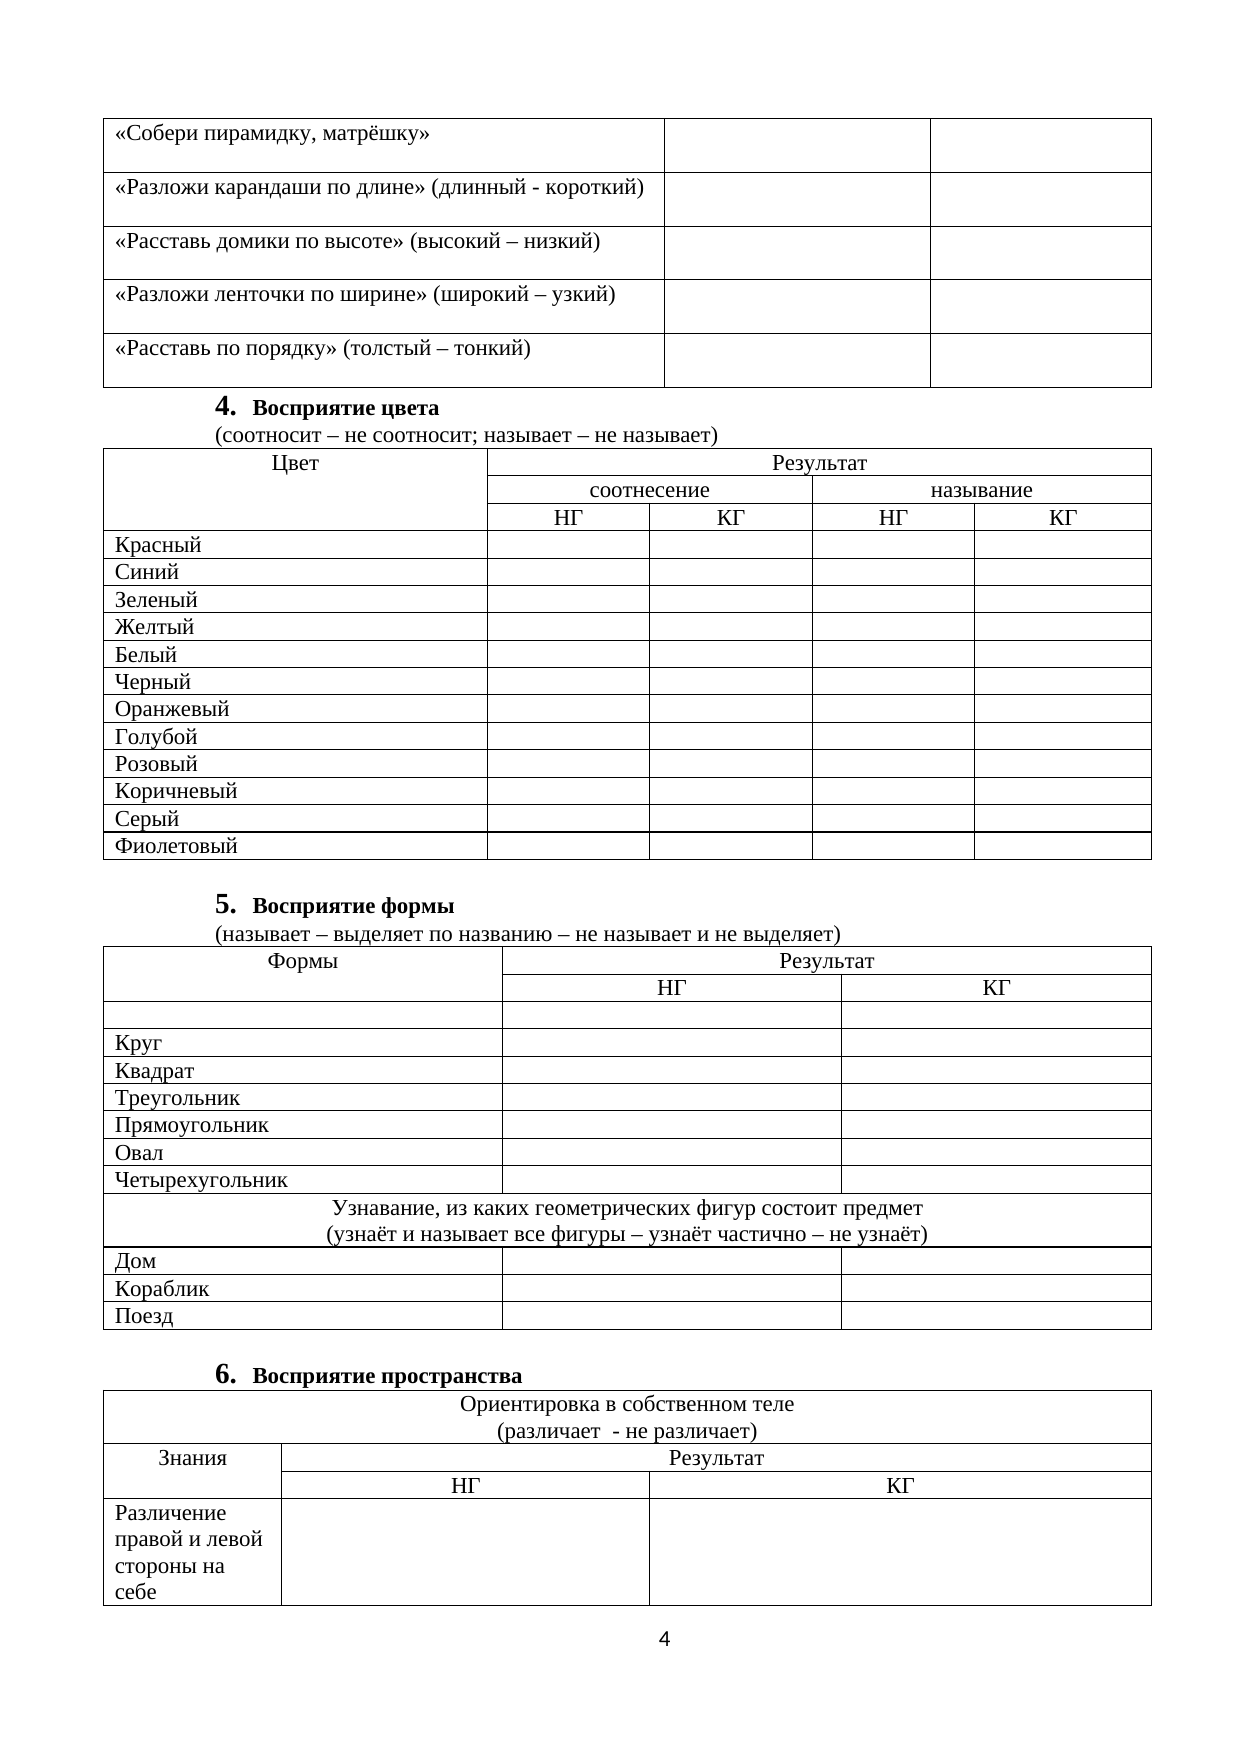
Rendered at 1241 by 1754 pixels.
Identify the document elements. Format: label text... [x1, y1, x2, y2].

table_cell Зеленый [104, 586, 487, 612]
table_cell [931, 334, 1151, 387]
table_cell «Разложи карандаши по длине» (длинный - короткий) [104, 173, 664, 226]
table_cell Поезд [104, 1302, 502, 1328]
table_cell [813, 805, 974, 831]
table_cell [975, 586, 1151, 612]
table_cell [813, 833, 974, 859]
table_cell [488, 613, 649, 639]
table_cell [975, 531, 1151, 557]
table_cell [503, 1111, 841, 1138]
table_cell Кораблик [104, 1275, 502, 1301]
table_cell [813, 586, 974, 612]
table_cell «Расставь домики по высоте» (высокий – низкий) [104, 227, 664, 279]
table_cell КГ [650, 1472, 1151, 1498]
table_cell [842, 1166, 1151, 1193]
table_cell [813, 531, 974, 557]
table_cell «Расставь по порядку» (толстый – тонкий) [104, 334, 664, 387]
list Восприятие пространства [215, 1356, 1152, 1389]
table_header Формы [104, 947, 502, 1001]
table_cell [813, 668, 974, 694]
table_cell [665, 227, 930, 279]
table_cell [665, 119, 930, 172]
table_cell [665, 280, 930, 333]
text (соотносит – не соотносит; называет – не называет) [215, 421, 1152, 448]
table_cell [975, 805, 1151, 831]
table_cell [975, 559, 1151, 585]
table_cell НГ [488, 504, 649, 530]
table_cell Знания [104, 1444, 281, 1498]
table_cell Круг [104, 1029, 502, 1056]
table_cell [842, 1248, 1151, 1274]
table_cell [650, 778, 812, 804]
table_cell [503, 1139, 841, 1165]
table_cell НГ [282, 1472, 649, 1498]
table_cell [813, 559, 974, 585]
table_cell [975, 641, 1151, 667]
table_cell [503, 1275, 841, 1301]
table_cell [813, 613, 974, 639]
table_cell [842, 1057, 1151, 1083]
table_cell [975, 668, 1151, 694]
table_cell [488, 750, 649, 777]
table_cell [650, 723, 812, 749]
table_cell [650, 805, 812, 831]
list Восприятие формы [215, 886, 1152, 920]
table_cell [931, 173, 1151, 226]
table_cell Прямоугольник [104, 1111, 502, 1138]
table_cell Желтый [104, 613, 487, 639]
table_cell Серый [104, 805, 487, 831]
table_cell Овал [104, 1139, 502, 1165]
table_cell КГ [842, 975, 1151, 1001]
table_cell [650, 531, 812, 557]
table_cell [488, 586, 649, 612]
table_cell Розовый [104, 750, 487, 777]
table_cell Фиолетовый [104, 833, 487, 859]
table_cell КГ [650, 504, 812, 530]
table_cell Четырехугольник [104, 1166, 502, 1193]
table_cell [842, 1275, 1151, 1301]
table_cell [842, 1302, 1151, 1328]
table_cell Синий [104, 559, 487, 585]
table_cell [813, 641, 974, 667]
table_cell [975, 833, 1151, 859]
table_cell [813, 778, 974, 804]
table_cell [503, 1057, 841, 1083]
table_cell [650, 613, 812, 639]
table_cell НГ [813, 504, 974, 530]
table_cell [503, 1166, 841, 1193]
table_cell [488, 695, 649, 722]
table_cell [488, 805, 649, 831]
table_header Результат [488, 449, 1151, 475]
table_cell [650, 668, 812, 694]
table_cell [931, 227, 1151, 279]
table_cell Квадрат [104, 1057, 502, 1083]
table_cell Черный [104, 668, 487, 694]
table_cell [975, 778, 1151, 804]
table_cell [488, 531, 649, 557]
table_cell соотнесение [488, 476, 812, 503]
table_cell [842, 1084, 1151, 1110]
table_cell [975, 750, 1151, 777]
table_cell [931, 119, 1151, 172]
table_cell «Разложи ленточки по ширине» (широкий – узкий) [104, 280, 664, 333]
table_cell [650, 559, 812, 585]
table_cell называние [813, 476, 1151, 503]
table_cell [503, 1084, 841, 1110]
table_cell [488, 833, 649, 859]
table_cell [975, 695, 1151, 722]
table_cell Голубой [104, 723, 487, 749]
table_cell [842, 1002, 1151, 1028]
table_cell [665, 173, 930, 226]
table_cell [282, 1499, 649, 1604]
table_cell [813, 695, 974, 722]
table_cell [650, 586, 812, 612]
table_cell [104, 1002, 502, 1028]
table_cell [488, 668, 649, 694]
table_cell Оранжевый [104, 695, 487, 722]
table_cell Белый [104, 641, 487, 667]
table_cell КГ [975, 504, 1151, 530]
table_cell [842, 1029, 1151, 1056]
table_cell [813, 723, 974, 749]
table_cell [650, 641, 812, 667]
table_cell [503, 1302, 841, 1328]
table_cell [503, 1248, 841, 1274]
table_cell [650, 750, 812, 777]
table_cell [488, 559, 649, 585]
text (называет – выделяет по названию – не называет и не выделяет) [215, 920, 1152, 946]
table_cell [488, 778, 649, 804]
table_cell «Собери пирамидку, матрёшку» [104, 119, 664, 172]
table_cell [650, 695, 812, 722]
table_header Цвет [104, 449, 487, 530]
table_cell Узнавание, из каких геометрических фигур состоит предмет (узнаёт и называет все фигуры – узнаёт частично – не узнаёт) [104, 1194, 1151, 1246]
table_cell [975, 613, 1151, 639]
table_cell [842, 1139, 1151, 1165]
table_cell [842, 1111, 1151, 1138]
table_cell [488, 723, 649, 749]
table_cell [650, 1499, 1151, 1604]
list Восприятие цвета [215, 388, 1152, 421]
table_cell [665, 334, 930, 387]
table_cell [503, 1029, 841, 1056]
table_cell [503, 1002, 841, 1028]
table_header Результат [503, 947, 1151, 973]
table_cell Треугольник [104, 1084, 502, 1110]
table_cell Дом [104, 1248, 502, 1274]
table_cell [813, 750, 974, 777]
table_cell [975, 723, 1151, 749]
table_cell НГ [503, 975, 841, 1001]
table_cell Результат [282, 1444, 1151, 1471]
table_cell Коричневый [104, 778, 487, 804]
table_cell [650, 833, 812, 859]
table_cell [104, 1499, 281, 1604]
table_cell [488, 641, 649, 667]
table_header Ориентировка в собственном теле (различает - не различает) [104, 1391, 1151, 1443]
table_cell [931, 280, 1151, 333]
table_cell Красный [104, 531, 487, 557]
